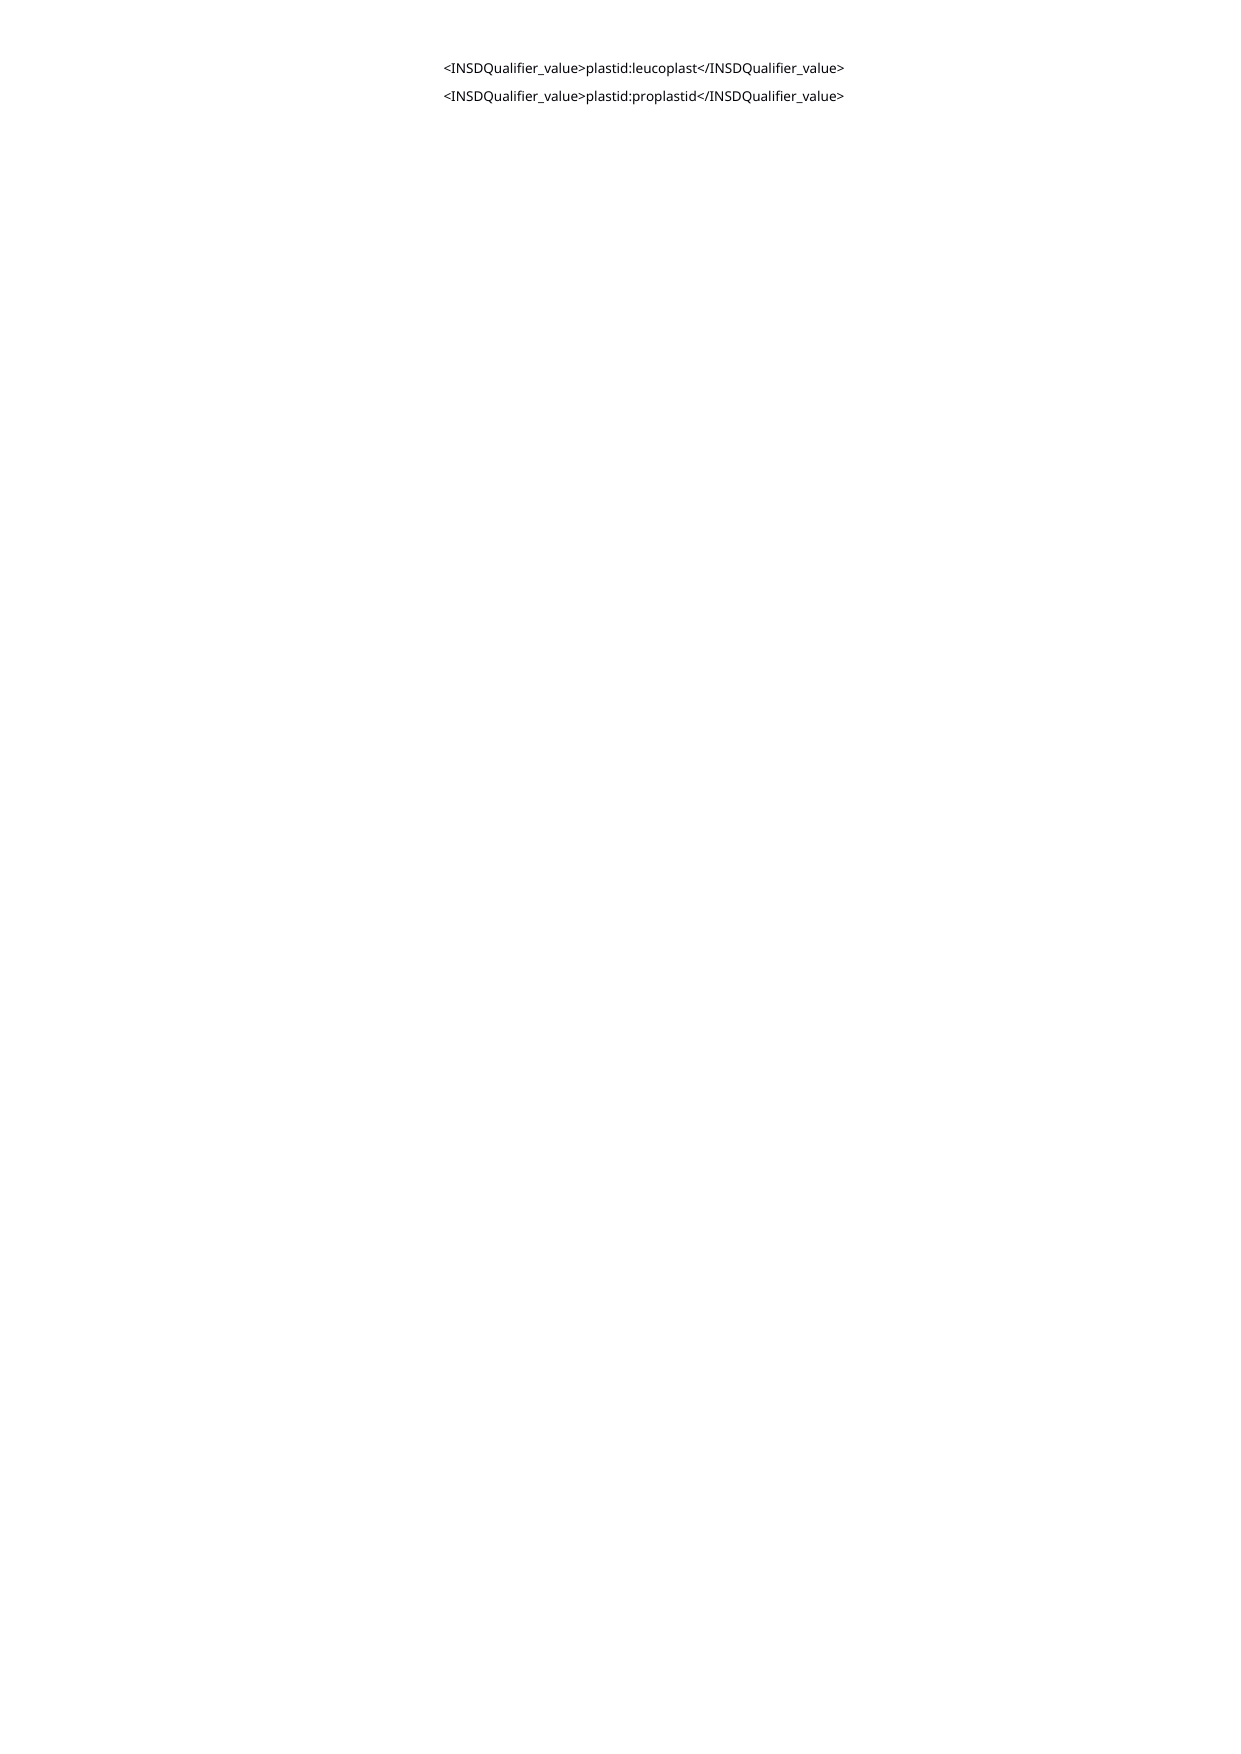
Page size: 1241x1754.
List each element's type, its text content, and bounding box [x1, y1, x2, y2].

text <INSDQualifier_value>plastid:proplastid</INSDQualifier_value> [443, 87, 1122, 105]
text <INSDQualifier_value>plastid:leucoplast</INSDQualifier_value> [443, 59, 1122, 77]
